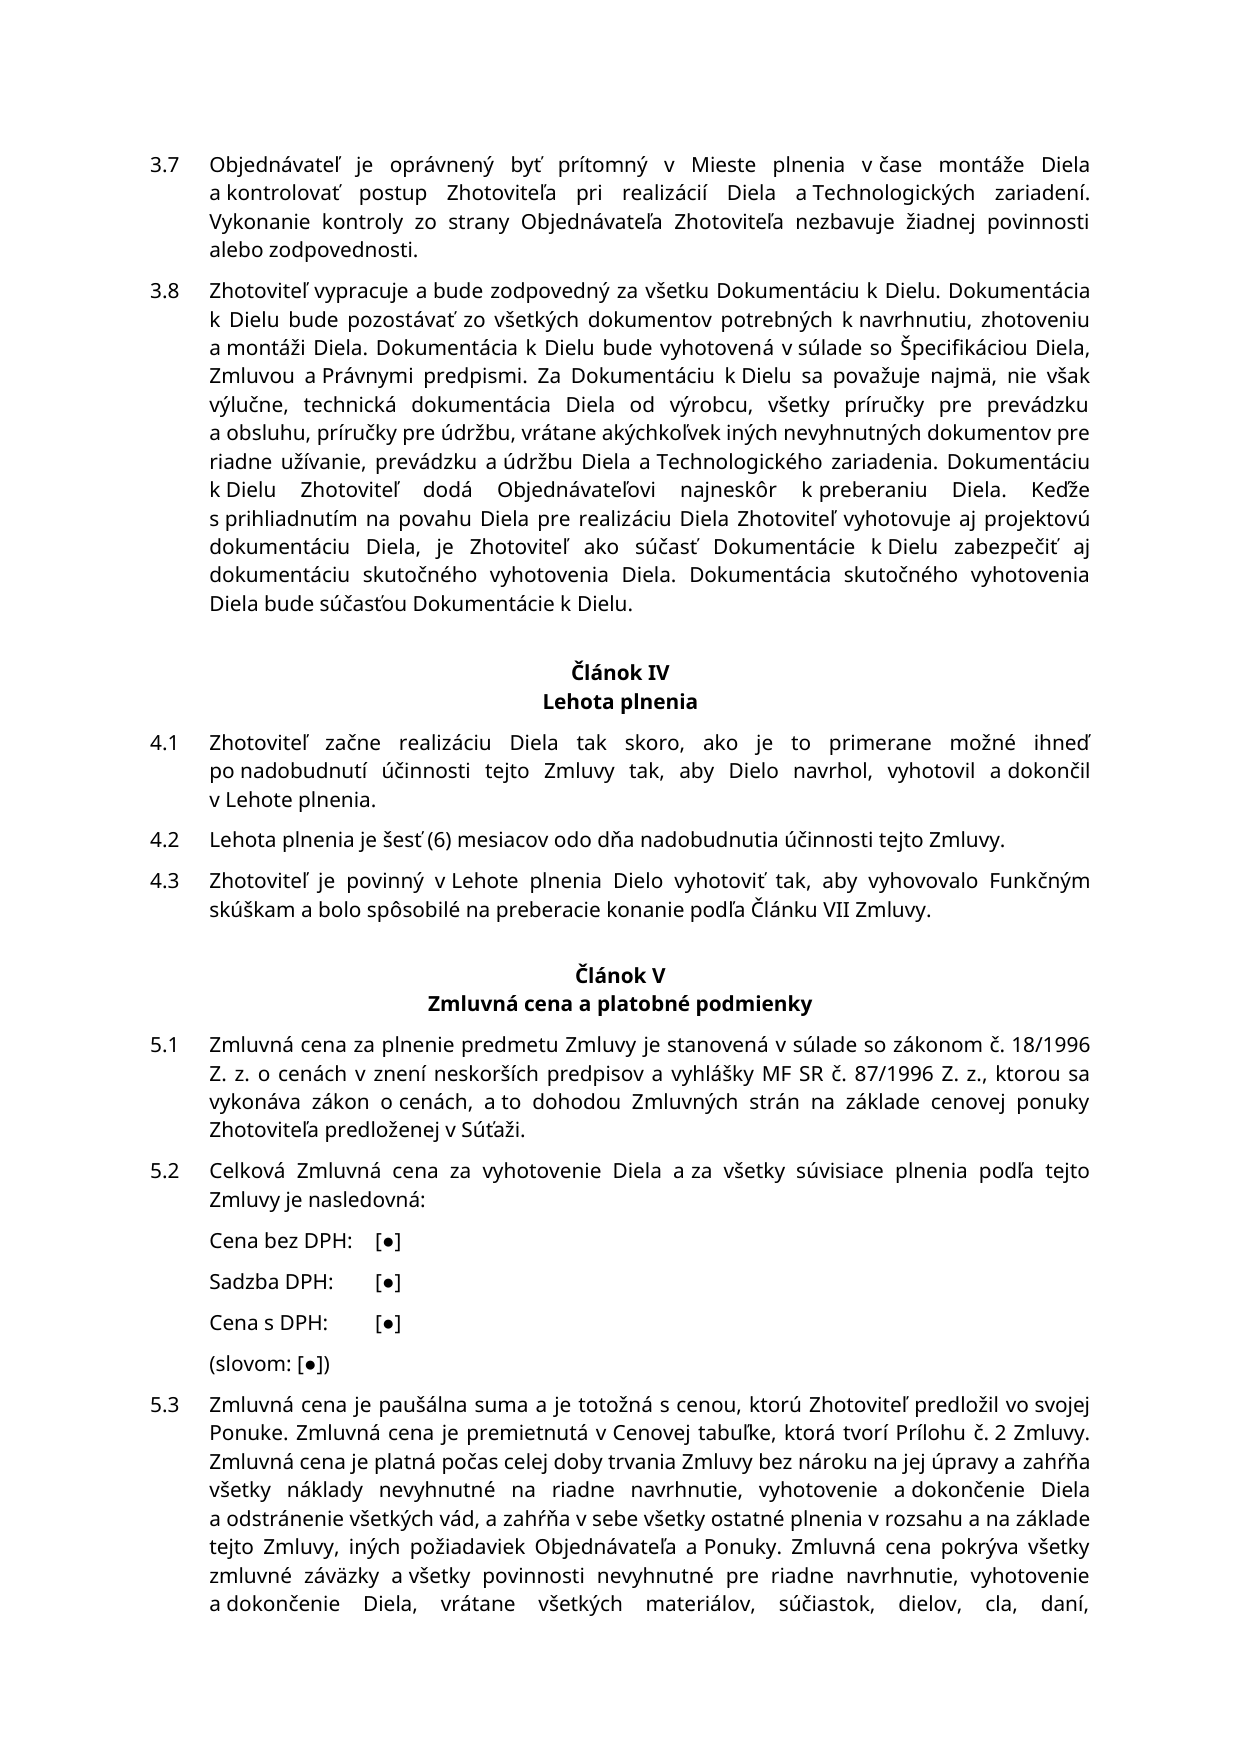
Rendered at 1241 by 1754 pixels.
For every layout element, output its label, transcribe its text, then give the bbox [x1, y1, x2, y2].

text Sadzba DPH: [●] [209, 1267, 1090, 1296]
list Zmluvná cena za plnenie predmetu Zmluvy je stanovená v súlade so zákonom č. 18/1996 Z. z. o cenách v znení neskorších predpisov a vyhlášky MF SR č. 87/1996 Z. z., ktorou sa vykonáva zákon o cenách, a to dohodou Zmluvných strán na základe cenovej ponuky Zhotoviteľa predloženej v Súťaži. [150, 1030, 1090, 1144]
text Článok V [150, 961, 1090, 989]
list Zhotoviteľ vypracuje a bude zodpovedný za všetku Dokumentáciu k Dielu. Dokumentácia k Dielu bude pozostávať zo všetkých dokumentov potrebných k navrhnutiu, zhotoveniu a montáži Diela. Dokumentácia k Dielu bude vyhotovená v súlade so Špecifikáciou Diela, Zmluvou a Právnymi predpismi. Za Dokumentáciu k Dielu sa považuje najmä, nie však výlučne, technická dokumentácia Diela od výrobcu, všetky príručky pre prevádzku a obsluhu, príručky pre údržbu, vrátane akýchkoľvek iných nevyhnutných dokumentov pre riadne užívanie, prevádzku a údržbu Diela a Technologického zariadenia. Dokumentáciu k Dielu Zhotoviteľ dodá Objednávateľovi najneskôr k preberaniu Diela. Keďže s prihliadnutím na povahu Diela pre realizáciu Diela Zhotoviteľ vyhotovuje aj projektovú dokumentáciu Diela, je Zhotoviteľ ako súčasť Dokumentácie k Dielu zabezpečiť aj dokumentáciu skutočného vyhotovenia Diela. Dokumentácia skutočného vyhotovenia Diela bude súčasťou Dokumentácie k Dielu. [150, 276, 1090, 617]
text Cena s DPH: [●] [209, 1308, 1090, 1337]
text Lehota plnenia [150, 687, 1090, 715]
text Článok IV [150, 658, 1090, 687]
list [150, 1390, 1090, 1618]
list Objednávateľ je oprávnený byť prítomný v Mieste plnenia v čase montáže Diela a kontrolovať postup Zhotoviteľa pri realizácií Diela a Technologických zariadení. Vykonanie kontroly zo strany Objednávateľa Zhotoviteľa nezbavuje žiadnej povinnosti alebo zodpovednosti. [150, 150, 1090, 264]
list Celková Zmluvná cena za vyhotovenie Diela a za všetky súvisiace plnenia podľa tejto Zmluvy je nasledovná: [150, 1157, 1090, 1213]
text Zmluvná cena a platobné podmienky [150, 989, 1090, 1018]
text (slovom: [●]) [209, 1349, 1090, 1378]
list Lehota plnenia je šesť (6) mesiacov odo dňa nadobudnutia účinnosti tejto Zmluvy. [150, 826, 1090, 854]
list Zhotoviteľ je povinný v Lehote plnenia Dielo vyhotoviť tak, aby vyhovovalo Funkčným skúškam a bolo spôsobilé na preberacie konanie podľa Článku VII Zmluvy. [150, 867, 1090, 923]
text Cena bez DPH: [●] [209, 1226, 1090, 1254]
list Zhotoviteľ začne realizáciu Diela tak skoro, ako je to primerane možné ihneď po nadobudnutí účinnosti tejto Zmluvy tak, aby Dielo navrhol, vyhotovil a dokončil v Lehote plnenia. [150, 728, 1090, 813]
